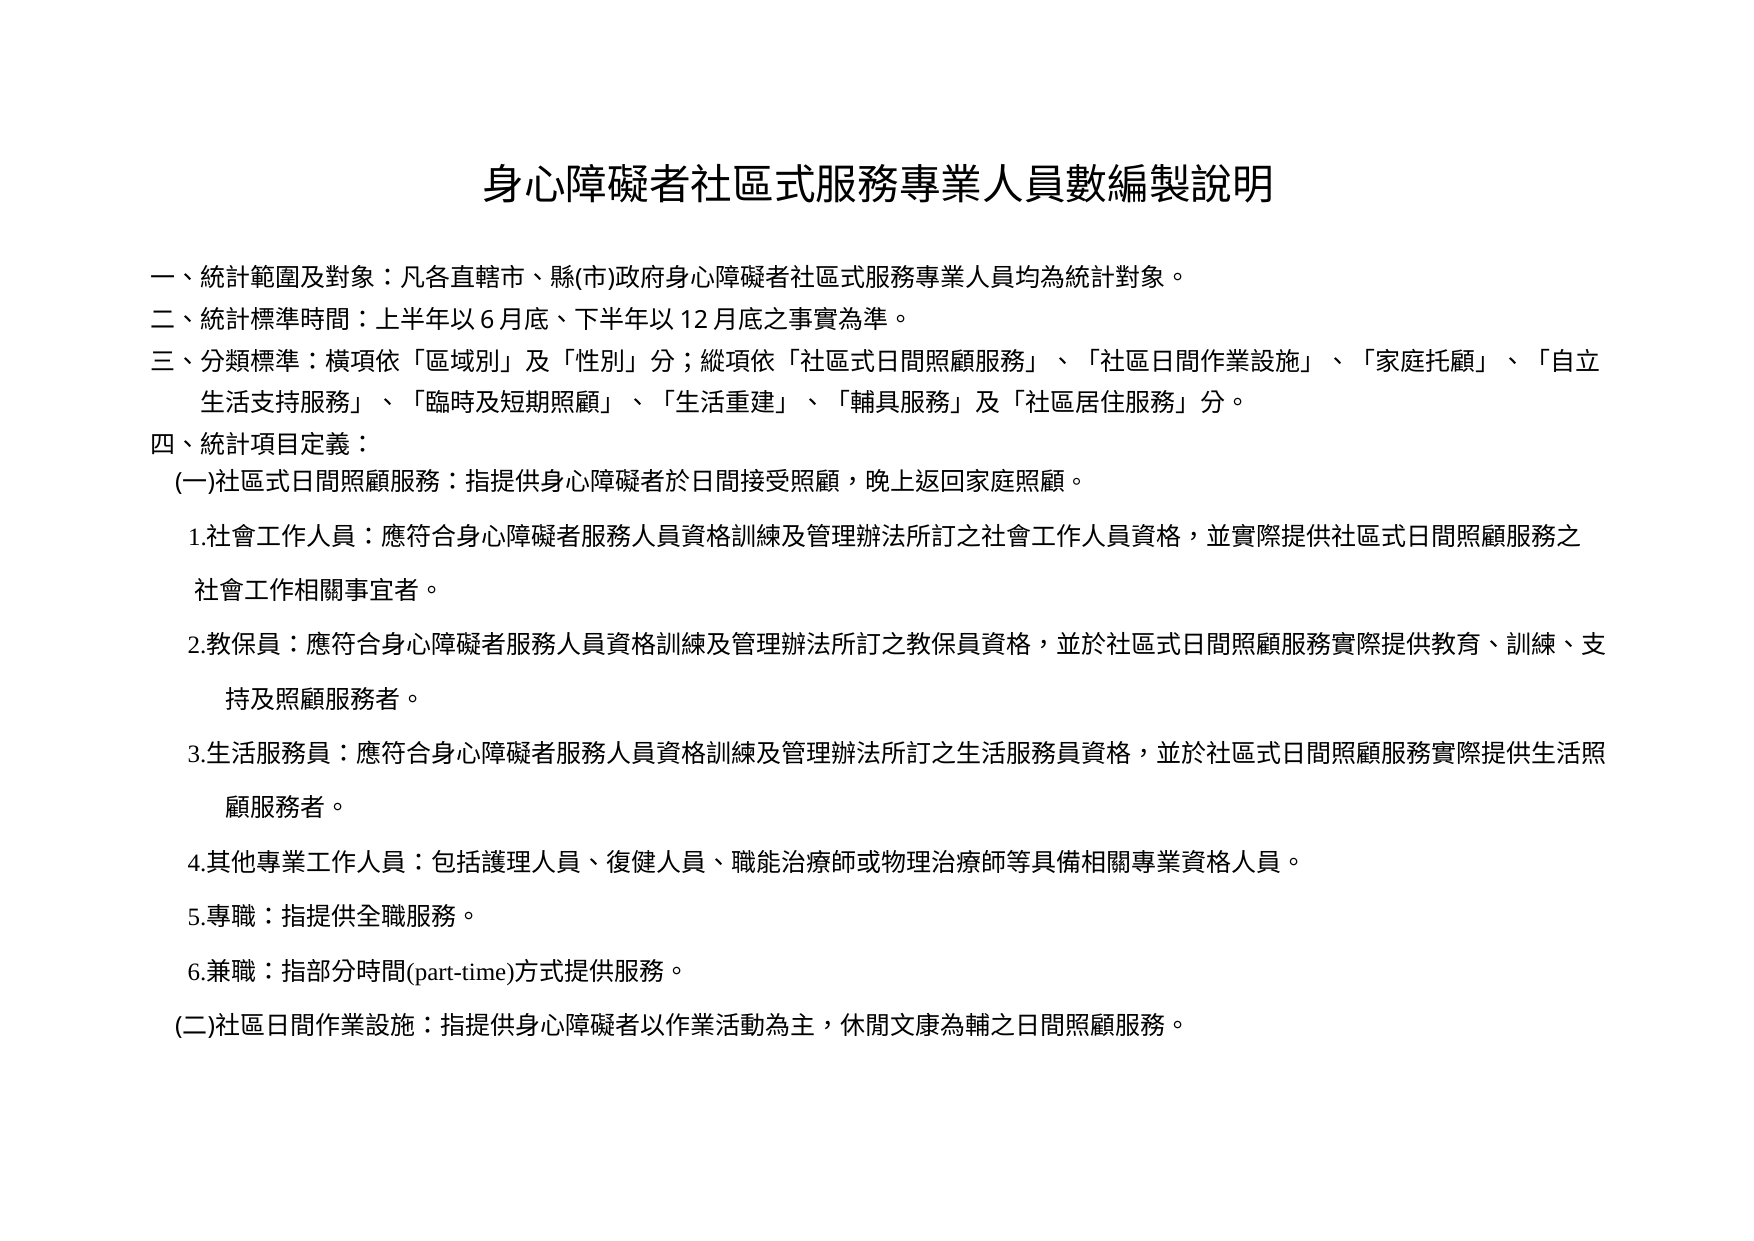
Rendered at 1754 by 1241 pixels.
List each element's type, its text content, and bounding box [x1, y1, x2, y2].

text 1.社會工作人員：應符合身心障礙者服務人員資格訓練及管理辦法所訂之社會工作人員資格，並實際提供社區式日間照顧服務之社會工作相關事宜者。 [175, 516, 1606, 607]
text 四、統計項目定義： [150, 420, 1606, 462]
text 二、統計標準時間：上半年以6月底、下半年以12月底之事實為準。 [150, 295, 1606, 337]
text 6.兼職：指部分時間(part-time)方式提供服務。 [175, 951, 1606, 987]
text 2.教保員：應符合身心障礙者服務人員資格訓練及管理辦法所訂之教保員資格，並於社區式日間照顧服務實際提供教育、訓練、支持及照顧服務者。 [175, 625, 1606, 715]
text 一、統計範圍及對象：凡各直轄市、縣(市)政府身心障礙者社區式服務專業人員均為統計對象。 [150, 253, 1606, 295]
text 身心障礙者社區式服務專業人員數編製說明 [150, 151, 1606, 212]
text 5.專職：指提供全職服務。 [175, 897, 1606, 933]
text 4.其他專業工作人員：包括護理人員、復健人員、職能治療師或物理治療師等具備相關專業資格人員。 [175, 842, 1606, 878]
text (二)社區日間作業設施：指提供身心障礙者以作業活動為主，休閒文康為輔之日間照顧服務。 [175, 1005, 1606, 1042]
text (一)社區式日間照顧服務：指提供身心障礙者於日間接受照顧，晚上返回家庭照顧。 [175, 462, 1606, 498]
text 三、分類標準：橫項依「區域別」及「性別」分；縱項依「社區式日間照顧服務」、「社區日間作業設施」、「家庭托顧」、「自立生活支持服務」、「臨時及短期照顧」、「生活重建」、「輔具服務」及「社區居住服務」分。 [150, 337, 1606, 420]
text 3.生活服務員：應符合身心障礙者服務人員資格訓練及管理辦法所訂之生活服務員資格，並於社區式日間照顧服務實際提供生活照顧服務者。 [175, 733, 1606, 824]
